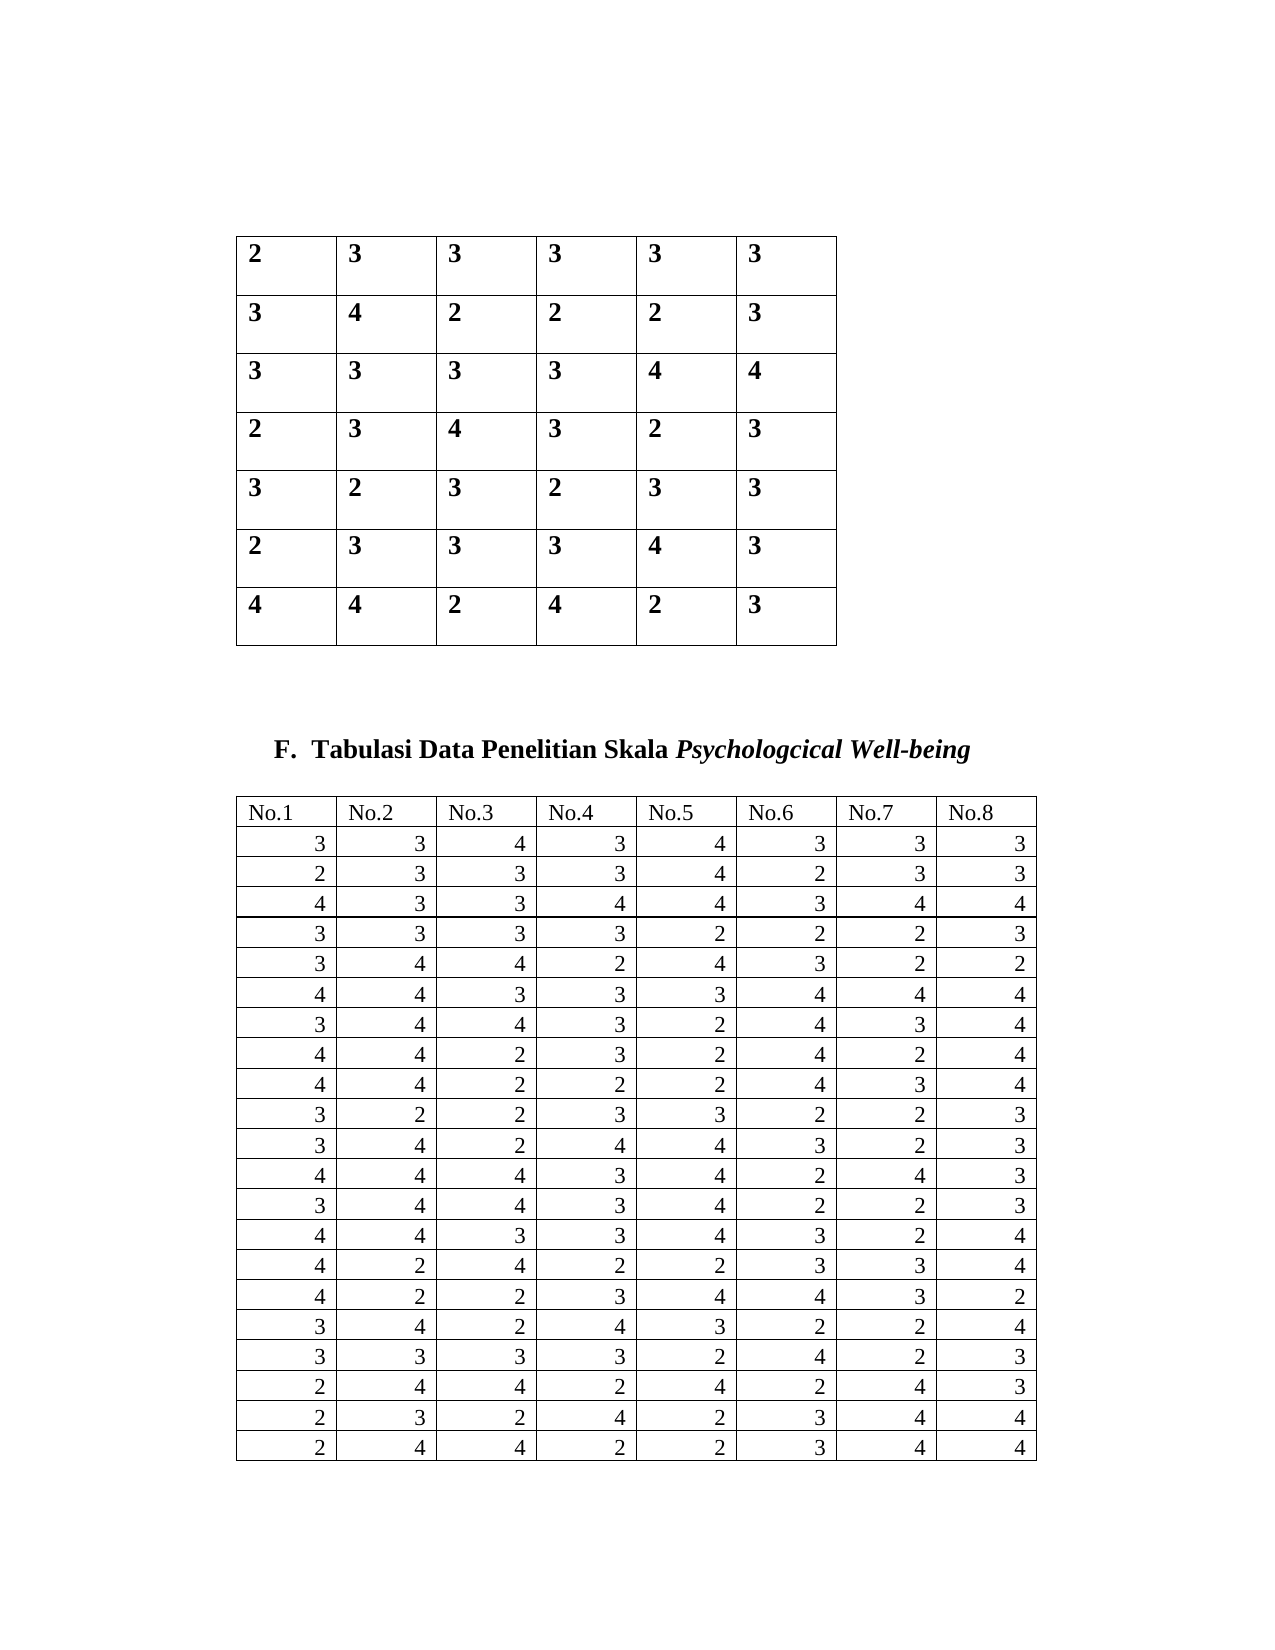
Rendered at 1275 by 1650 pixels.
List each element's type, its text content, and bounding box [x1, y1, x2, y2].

table_cell 3 [537, 1159, 636, 1188]
table_cell 3 [937, 918, 1036, 947]
table_cell 2 [837, 1099, 936, 1128]
table_cell 4 [537, 1310, 636, 1339]
table_cell 3 [937, 1189, 1036, 1218]
table_cell 2 [337, 1250, 436, 1279]
table_cell 3 [537, 354, 636, 412]
table_cell 4 [637, 530, 736, 587]
table_cell 2 [437, 1129, 536, 1158]
table_cell 3 [737, 471, 836, 528]
table_cell 2 [737, 1371, 836, 1400]
table_cell 4 [737, 1069, 836, 1098]
table_cell 3 [237, 918, 336, 947]
table_cell 3 [437, 1340, 536, 1369]
table_cell 4 [937, 1431, 1036, 1460]
table_cell 4 [637, 948, 736, 977]
table_cell 4 [737, 978, 836, 1007]
table_cell 3 [937, 857, 1036, 886]
table_cell 3 [537, 918, 636, 947]
table_cell 2 [737, 1189, 836, 1218]
table_cell 2 [337, 1280, 436, 1309]
table_cell 2 [637, 1431, 736, 1460]
table_cell 2 [637, 296, 736, 353]
table_cell 3 [837, 1250, 936, 1279]
table_cell 4 [437, 413, 536, 470]
table_cell 2 [437, 588, 536, 645]
table_cell 4 [837, 1159, 936, 1188]
table_cell 4 [837, 1401, 936, 1430]
table_cell 2 [637, 1069, 736, 1098]
table_cell 3 [737, 530, 836, 587]
table_cell 4 [837, 1431, 936, 1460]
table_cell 4 [637, 1371, 736, 1400]
table_cell 4 [437, 827, 536, 856]
table_cell 3 [537, 857, 636, 886]
table_cell 4 [937, 887, 1036, 916]
table_cell 3 [337, 827, 436, 856]
table_cell 2 [837, 1038, 936, 1067]
table_cell 4 [437, 948, 536, 977]
table_cell 3 [237, 948, 336, 977]
table_cell 3 [937, 1340, 1036, 1369]
table_cell 3 [737, 1250, 836, 1279]
table_cell 3 [537, 1008, 636, 1037]
table_cell 3 [437, 887, 536, 916]
table_header No.8 [937, 797, 1036, 826]
table_cell 3 [237, 1129, 336, 1158]
table_cell 4 [837, 978, 936, 1007]
table_cell 3 [737, 1220, 836, 1249]
table_cell 4 [337, 1008, 436, 1037]
table_cell 3 [937, 1099, 1036, 1128]
table_cell 3 [437, 354, 536, 412]
table_cell 4 [537, 1129, 636, 1158]
table_cell 4 [737, 1280, 836, 1309]
table_cell 3 [937, 1371, 1036, 1400]
table_cell 4 [337, 1371, 436, 1400]
table_cell 2 [637, 918, 736, 947]
table_cell 3 [737, 1401, 836, 1430]
table_cell 3 [237, 1310, 336, 1339]
table_cell 3 [837, 1069, 936, 1098]
table_cell 2 [237, 1371, 336, 1400]
table_header No.4 [537, 797, 636, 826]
table_cell 4 [237, 1250, 336, 1279]
table_cell 4 [237, 1220, 336, 1249]
table_cell 4 [937, 1310, 1036, 1339]
table_cell 2 [537, 1069, 636, 1098]
table_cell 2 [237, 857, 336, 886]
table_cell 4 [637, 857, 736, 886]
table_cell 2 [637, 588, 736, 645]
table_cell 4 [337, 296, 436, 353]
table_cell 2 [537, 296, 636, 353]
table_cell 4 [637, 1220, 736, 1249]
table_cell 3 [337, 857, 436, 886]
table_cell 2 [537, 471, 636, 528]
table_cell 2 [637, 1401, 736, 1430]
table_cell 2 [537, 1371, 636, 1400]
table_cell 4 [237, 1159, 336, 1188]
table_cell 2 [337, 1099, 436, 1128]
table_cell 4 [737, 1038, 836, 1067]
table_cell 4 [937, 978, 1036, 1007]
table_cell 3 [437, 471, 536, 528]
table_cell 2 [737, 1310, 836, 1339]
table_cell 4 [737, 354, 836, 412]
table_cell 2 [537, 948, 636, 977]
table_cell 4 [337, 1431, 436, 1460]
table_cell 4 [337, 1189, 436, 1218]
table_cell 3 [537, 827, 636, 856]
table_cell 3 [237, 1008, 336, 1037]
table_cell 3 [637, 978, 736, 1007]
table_cell 3 [737, 237, 836, 295]
table_cell 2 [437, 1069, 536, 1098]
table_cell 4 [637, 827, 736, 856]
table_cell 4 [437, 1159, 536, 1188]
table_cell 4 [637, 1189, 736, 1218]
table_cell 3 [337, 918, 436, 947]
table_cell 2 [837, 1220, 936, 1249]
table_cell 3 [637, 237, 736, 295]
table_cell 4 [637, 1159, 736, 1188]
table_cell 4 [337, 1310, 436, 1339]
table_cell 3 [337, 413, 436, 470]
table_header No.5 [637, 797, 736, 826]
table_cell 2 [737, 918, 836, 947]
table_cell 3 [437, 1220, 536, 1249]
table_cell 4 [937, 1008, 1036, 1037]
table_cell 3 [737, 1431, 836, 1460]
table_cell 3 [537, 1220, 636, 1249]
table_cell 3 [337, 530, 436, 587]
table_cell 3 [537, 1038, 636, 1067]
table_cell 3 [537, 530, 636, 587]
table_cell 4 [837, 887, 936, 916]
table_cell 2 [837, 1340, 936, 1369]
table_cell 3 [837, 857, 936, 886]
table_cell 4 [337, 1069, 436, 1098]
table_cell 3 [337, 887, 436, 916]
table_cell 4 [837, 1371, 936, 1400]
table_cell 2 [937, 948, 1036, 977]
table_cell 2 [837, 1310, 936, 1339]
table_cell 3 [937, 1129, 1036, 1158]
table_cell 4 [237, 1280, 336, 1309]
table_cell 3 [637, 1099, 736, 1128]
table_cell 2 [737, 1159, 836, 1188]
table_cell 2 [837, 948, 936, 977]
table_cell 2 [437, 1401, 536, 1430]
table_cell 4 [237, 1069, 336, 1098]
table_cell 3 [537, 413, 636, 470]
table_cell 3 [237, 296, 336, 353]
table_cell 2 [437, 1038, 536, 1067]
table_cell 4 [537, 588, 636, 645]
table_cell 3 [637, 1310, 736, 1339]
table_cell 4 [637, 887, 736, 916]
table_cell 3 [237, 1189, 336, 1218]
table_cell 3 [437, 237, 536, 295]
table_cell 2 [437, 1310, 536, 1339]
table_cell 4 [937, 1069, 1036, 1098]
table_cell 2 [237, 413, 336, 470]
table_cell 3 [537, 237, 636, 295]
table_cell 4 [337, 1220, 436, 1249]
table_cell 3 [837, 1008, 936, 1037]
table_cell 2 [937, 1280, 1036, 1309]
table_cell 3 [537, 1340, 636, 1369]
table_cell 4 [937, 1220, 1036, 1249]
table_cell 4 [937, 1401, 1036, 1430]
table_cell 4 [937, 1250, 1036, 1279]
table_cell 2 [737, 1099, 836, 1128]
table_cell 3 [737, 413, 836, 470]
table_cell 3 [737, 827, 836, 856]
table_cell 3 [737, 948, 836, 977]
table_cell 3 [837, 827, 936, 856]
table_cell 4 [437, 1189, 536, 1218]
table_cell 2 [837, 1189, 936, 1218]
table_cell 4 [537, 1401, 636, 1430]
table_cell 3 [337, 237, 436, 295]
table_cell 2 [637, 1008, 736, 1037]
table_header No.6 [737, 797, 836, 826]
table_cell 3 [537, 978, 636, 1007]
table_cell 2 [437, 1280, 536, 1309]
table_cell 3 [937, 1159, 1036, 1188]
table_cell 2 [537, 1431, 636, 1460]
table_cell 2 [737, 857, 836, 886]
table_cell 3 [737, 588, 836, 645]
table_cell 3 [237, 1340, 336, 1369]
table_cell 4 [337, 978, 436, 1007]
table_cell 3 [737, 1129, 836, 1158]
table_cell 4 [337, 1129, 436, 1158]
table_cell 3 [737, 296, 836, 353]
table_cell 4 [337, 1159, 436, 1188]
table_cell 3 [537, 1099, 636, 1128]
table_cell 3 [237, 1099, 336, 1128]
table_cell 4 [237, 588, 336, 645]
table_cell 2 [237, 1431, 336, 1460]
table_header No.7 [837, 797, 936, 826]
table_cell 2 [237, 237, 336, 295]
table_cell 3 [837, 1280, 936, 1309]
table_cell 4 [437, 1431, 536, 1460]
table_cell 4 [637, 1129, 736, 1158]
table_cell 4 [337, 948, 436, 977]
table_cell 3 [437, 918, 536, 947]
table_cell 2 [237, 530, 336, 587]
table_cell 4 [537, 887, 636, 916]
table_header No.3 [437, 797, 536, 826]
table_cell 3 [237, 471, 336, 528]
table_cell 2 [237, 1401, 336, 1430]
table_cell 2 [637, 1340, 736, 1369]
table_header No.1 [237, 797, 336, 826]
table_cell 4 [337, 1038, 436, 1067]
table_cell 4 [637, 1280, 736, 1309]
table_cell 3 [237, 354, 336, 412]
table_cell 4 [937, 1038, 1036, 1067]
table_cell 4 [437, 1371, 536, 1400]
table_cell 4 [737, 1340, 836, 1369]
table_cell 3 [437, 857, 536, 886]
table_cell 2 [637, 1250, 736, 1279]
table_cell 4 [637, 354, 736, 412]
table_cell 4 [237, 978, 336, 1007]
table_cell 4 [237, 1038, 336, 1067]
table_cell 3 [337, 354, 436, 412]
table_cell 3 [437, 978, 536, 1007]
table_cell 2 [637, 413, 736, 470]
table_cell 3 [737, 887, 836, 916]
table_cell 2 [837, 918, 936, 947]
table_cell 2 [437, 296, 536, 353]
table_cell 3 [237, 827, 336, 856]
table_cell 3 [937, 827, 1036, 856]
table_cell 3 [437, 530, 536, 587]
table_cell 3 [637, 471, 736, 528]
table_cell 4 [337, 588, 436, 645]
table_cell 4 [237, 887, 336, 916]
table_cell 3 [537, 1189, 636, 1218]
table_cell 2 [437, 1099, 536, 1128]
table_cell 2 [837, 1129, 936, 1158]
table_cell 3 [337, 1340, 436, 1369]
table_cell 3 [337, 1401, 436, 1430]
table_cell 4 [437, 1250, 536, 1279]
table_cell 3 [537, 1280, 636, 1309]
list Tabulasi Data Penelitian Skala Psychologcical Well-being [274, 733, 1098, 764]
table_cell 2 [537, 1250, 636, 1279]
table_cell 4 [737, 1008, 836, 1037]
table_cell 2 [337, 471, 436, 528]
table_cell 2 [637, 1038, 736, 1067]
table_cell 4 [437, 1008, 536, 1037]
table_header No.2 [337, 797, 436, 826]
